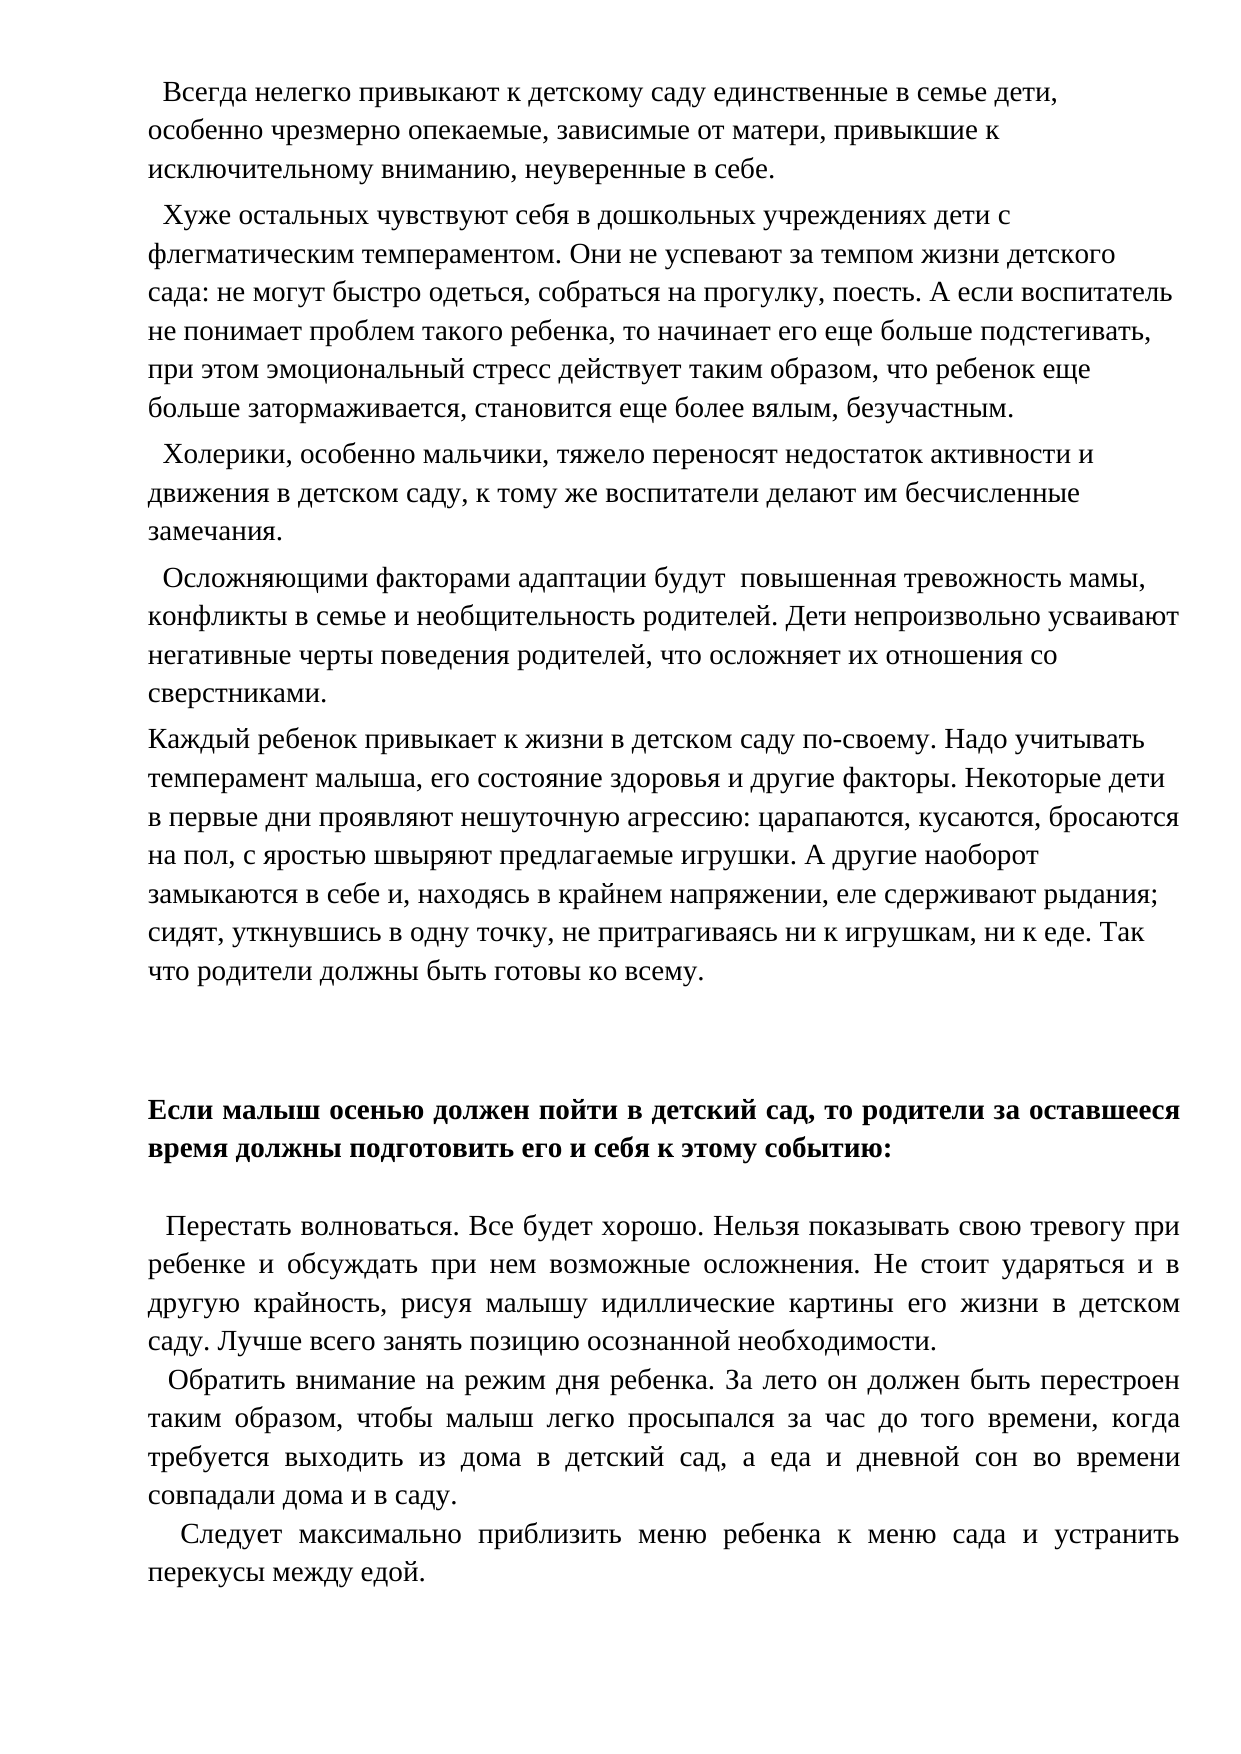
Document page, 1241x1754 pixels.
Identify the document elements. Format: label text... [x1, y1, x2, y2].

text Перестать волноваться. Все будет хорошо. Нельзя показывать свою тревогу при ребенке и обсуждать при нем возможные осложнения. Не стоит ударяться и в другую крайность, рисуя малышу идиллические картины его жизни в детском саду. Лучше всего занять позицию осознанной необходимости. [148, 1208, 1181, 1357]
text Если малыш осенью должен пойти в детский сад, то родители за оставшееся время должны подготовить его и себя к этому событию: [148, 1092, 1181, 1164]
text Обратить внимание на режим дня ребенка. За лето он должен быть перестроен таким образом, чтобы малыш легко просыпался за час до того времени, когда требуется выходить из дома в детский сад, а еда и дневной сон во времени совпадали дома и в саду. [148, 1362, 1181, 1511]
text Каждый ребенок привыкает к жизни в детском саду по-своему. Надо учитывать темперамент малыша, его состояние здоровья и другие факторы. Некоторые дети в первые дни проявляют нешуточную агрессию: царапаются, кусаются, бросаются на пол, с яростью швыряют предлагаемые игрушки. А другие наоборот замыкаются в себе и, находясь в крайнем напряжении, еле сдерживают рыдания; сидят, уткнувшись в одну точку, не притрагиваясь ни к игрушкам, ни к еде. Так что родители должны быть готовы ко всему. [148, 722, 1181, 986]
text Следует максимально приблизить меню ребенка к меню сада и устранить перекусы между едой. [148, 1516, 1181, 1588]
text Хуже остальных чувствуют себя в дошкольных учреждениях дети с флегматическим темпераментом. Они не успевают за темпом жизни детского сада: не могут быстро одеться, собраться на прогулку, поесть. А если воспитатель не понимает проблем такого ребенка, то начинает его еще больше подстегивать, при этом эмоциональный стресс действует таким образом, что ребенок еще больше затормаживается, становится еще более вялым, безучастным. [148, 197, 1181, 423]
text Холерики, особенно мальчики, тяжело переносят недостаток активности и движения в детском саду, к тому же воспитатели делают им бесчисленные замечания. [148, 436, 1181, 547]
text Всегда нелегко привыкают к детскому саду единственные в семье дети, особенно чрезмерно опекаемые, зависимые от матери, привыкшие к исключительному вниманию, неуверенные в себе. [148, 74, 1181, 184]
text Осложняющими факторами адаптации будут повышенная тревожность мамы, конфликты в семье и необщительность родителей. Дети непроизвольно усваивают негативные черты поведения родителей, что осложняет их отношения со сверстниками. [148, 560, 1181, 709]
